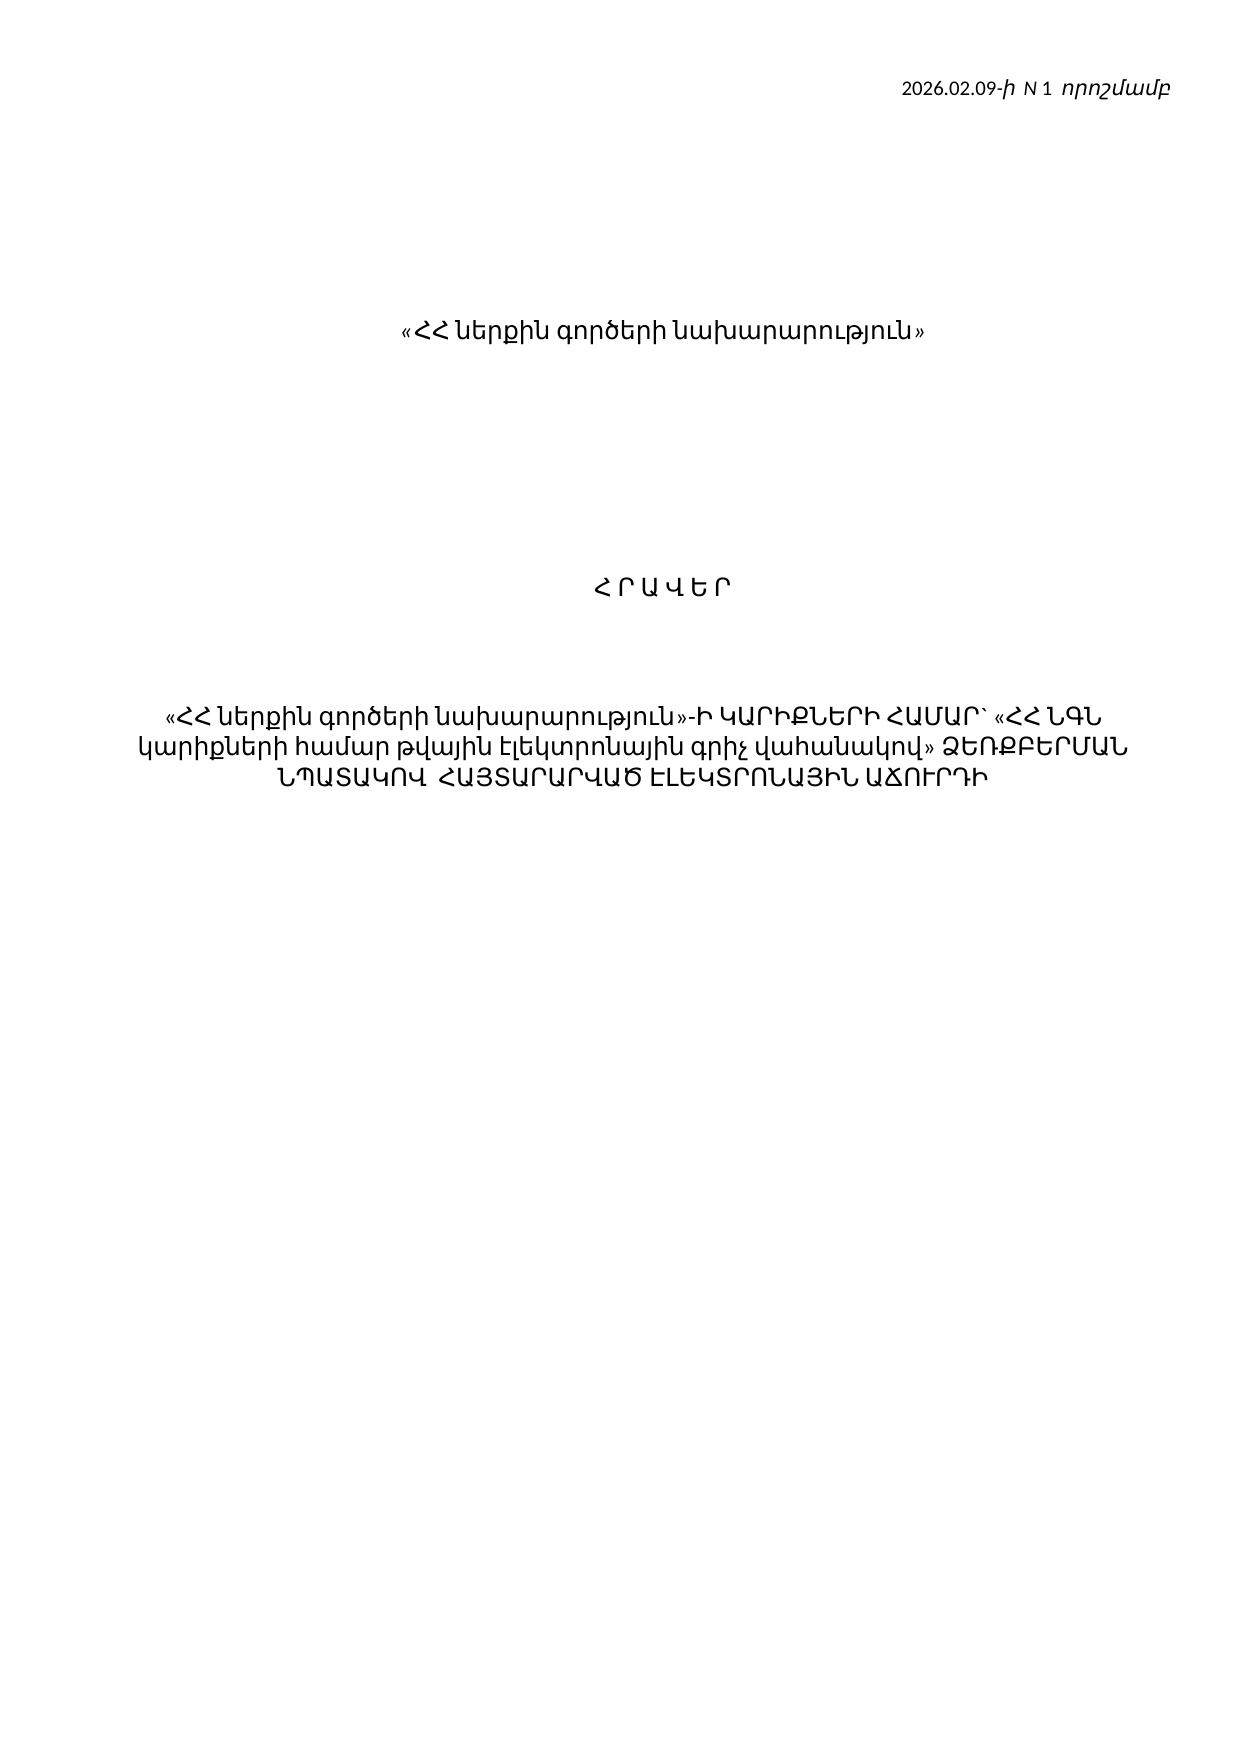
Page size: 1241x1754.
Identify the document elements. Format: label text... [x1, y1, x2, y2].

text Հ Ր Ա Վ Ե Ր [94, 572, 1172, 602]
text 2026.02.09 -ի N 1 որոշմամբ [94, 75, 1171, 100]
text « ՀՀ ներքին գործերի նախարարություն» [94, 316, 1172, 346]
text «ՀՀ ներքին գործերի նախարարություն»-Ի ԿԱՐԻՔՆԵՐԻ ՀԱՄԱՐ` «ՀՀ ՆԳՆ կարիքների համար թվային էլեկտրոնային գրիչ վահանակով» ՁԵՌՔԲԵՐՄԱՆ ՆՊԱՏԱԿՈՎ ՀԱՅՏԱՐԱՐՎԱԾ ԷԼԵԿՏՐՈՆԱՅԻՆ ԱՃՈՒՐԴԻ [94, 701, 1172, 792]
